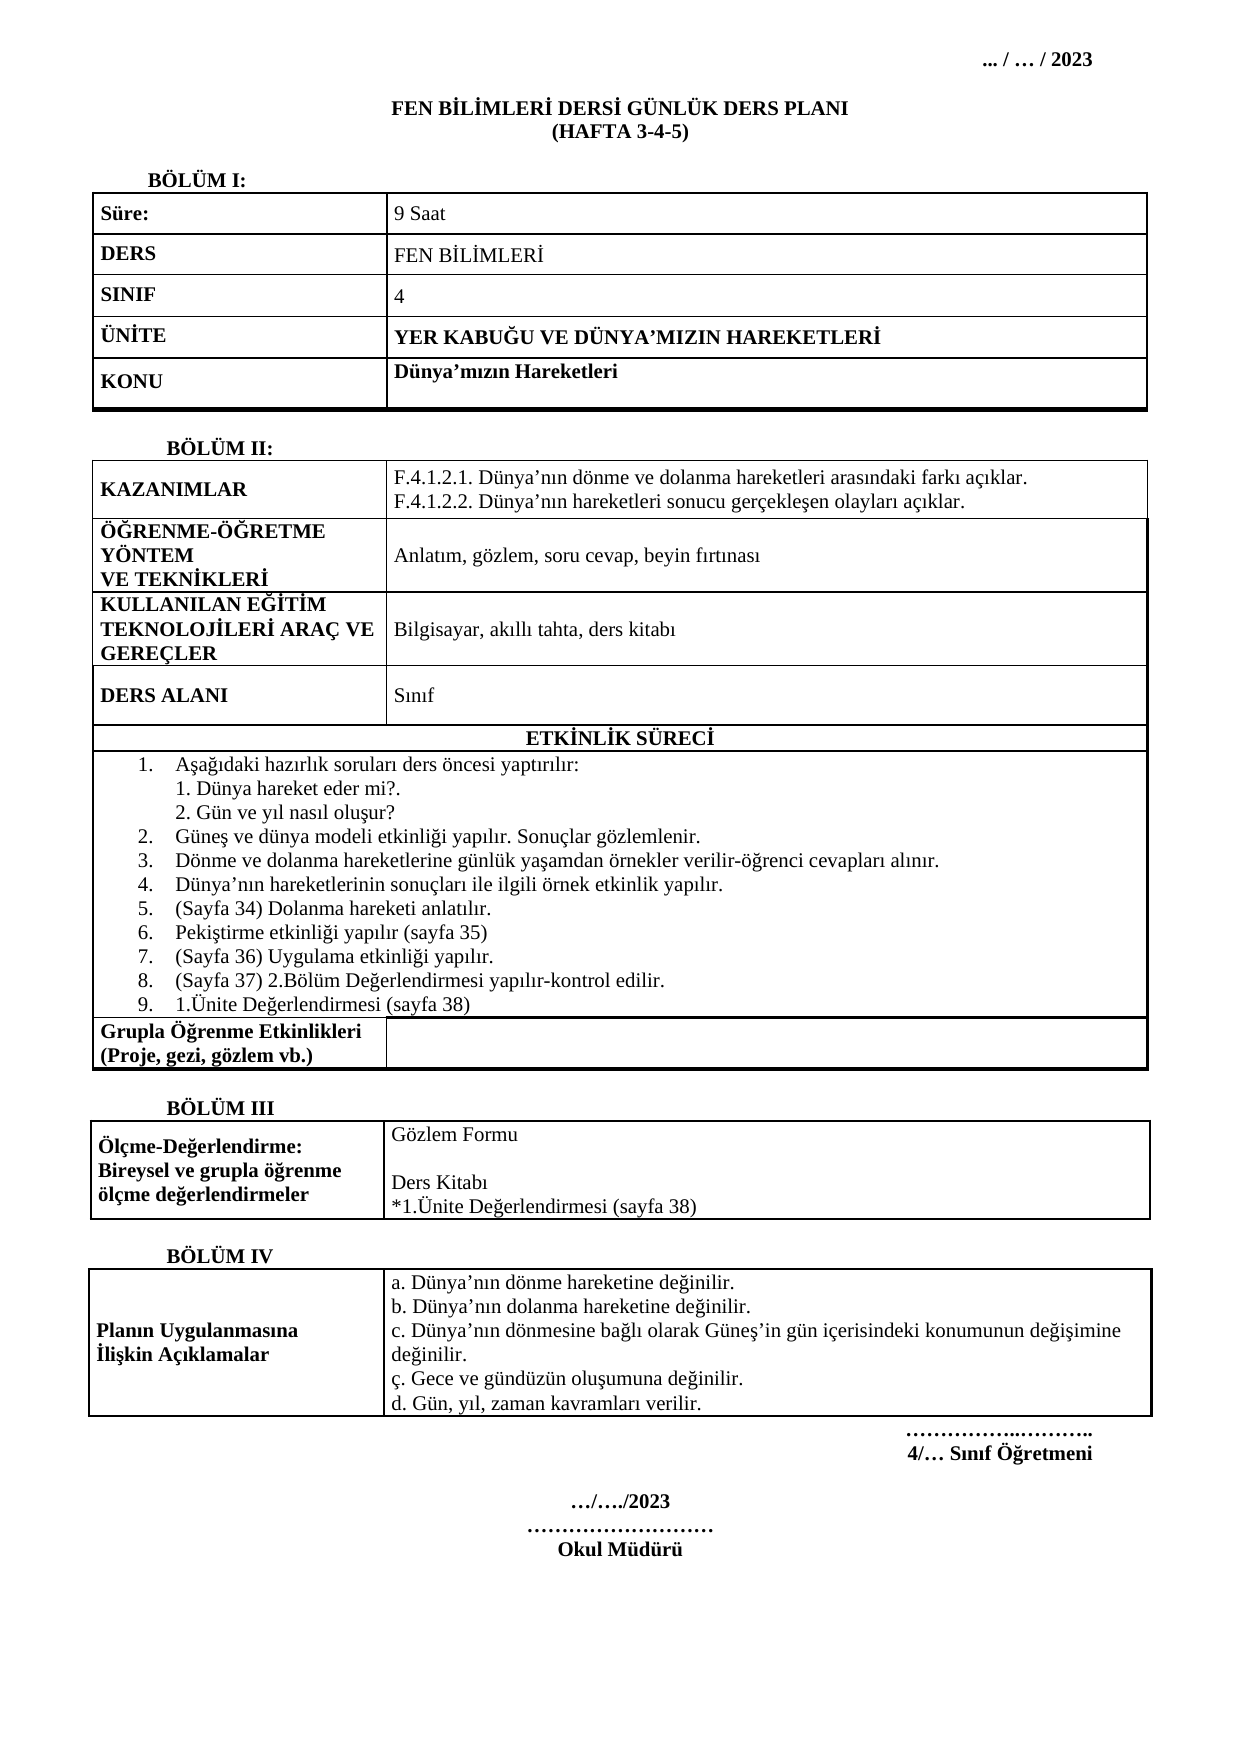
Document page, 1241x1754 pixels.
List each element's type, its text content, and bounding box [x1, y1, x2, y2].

text …/…./2023 [148, 1489, 1092, 1513]
table_header F.4.1.2.1. Dünya’nın dönme ve dolanma hareketleri arasındaki farkı açıklar. F.4.1.2.2. Dünya’nın hareketleri sonucu gerçekleşen olayları açıklar. [387, 461, 1147, 518]
table_cell DERS ALANI [94, 666, 386, 724]
text ... / … / 2023 [148, 47, 1092, 71]
table_header Gözlem Formu Ders Kitabı *1.Ünite Değerlendirmesi (sayfa 38) [385, 1122, 1149, 1218]
table_cell ETKİNLİK SÜRECİ [94, 726, 1146, 750]
table_cell SINIF [94, 275, 386, 316]
table_cell ÜNİTE [94, 317, 386, 357]
subtitle BÖLÜM III [148, 1095, 1092, 1119]
text ……………..……….. [148, 1417, 1092, 1441]
text Okul Müdürü [148, 1537, 1092, 1561]
table_cell KONU [94, 359, 386, 407]
table_cell KULLANILAN EĞİTİM TEKNOLOJİLERİ ARAÇ VE GEREÇLER [93, 593, 386, 664]
text BÖLÜM I: [148, 168, 1092, 192]
table_header KAZANIMLAR [93, 461, 386, 518]
text (HAFTA 3-4-5) [148, 119, 1092, 143]
table_cell Sınıf [387, 666, 1146, 724]
table_cell [387, 1019, 1146, 1067]
table_cell 4 [388, 275, 1146, 316]
text FEN BİLİMLERİ DERSİ GÜNLÜK DERS PLANI [148, 95, 1092, 119]
table_cell ÖĞRENME-ÖĞRETME YÖNTEM VE TEKNİKLERİ [93, 519, 386, 591]
table_cell DERS [94, 235, 386, 274]
table_header Ölçme-Değerlendirme: Bireysel ve grupla öğrenme ölçme değerlendirmeler [92, 1122, 383, 1218]
table_cell Aşağıdaki hazırlık soruları ders öncesi yaptırılır: 1. Dünya hareket eder mi?. 2. Gün ve yıl nasıl oluşur? Güneş ve dünya modeli etkinliği yapılır. Sonuçlar gözlemlenir. Dönme ve dolanma hareketlerine günlük yaşamdan örnekler verilir-öğrenci cevapları alınır. Dünya’nın hareketlerinin sonuçları ile ilgili örnek etkinlik yapılır. (Sayfa 34) Dolanma hareketi anlatılır. Pekiştirme etkinliği yapılır (sayfa 35) (Sayfa 36) Uygulama etkinliği yapılır. (Sayfa 37) 2.Bölüm Değerlendirmesi yapılır-kontrol edilir. 1.Ünite Değerlendirmesi (sayfa 38) [94, 752, 1146, 1016]
table_cell Grupla Öğrenme Etkinlikleri (Proje, gezi, gözlem vb.) [94, 1018, 386, 1067]
table_header Süre: [94, 194, 386, 233]
table_cell Bilgisayar, akıllı tahta, ders kitabı [387, 593, 1146, 664]
text ……………………… [148, 1513, 1092, 1537]
table_cell Anlatım, gözlem, soru cevap, beyin fırtınası [387, 519, 1146, 591]
table_cell FEN BİLİMLERİ [388, 235, 1146, 274]
text 4/… Sınıf Öğretmeni [148, 1441, 1092, 1465]
table_header Planın Uygulanmasına İlişkin Açıklamalar [90, 1270, 383, 1414]
table_header a. Dünya’nın dönme hareketine değinilir. b. Dünya’nın dolanma hareketine değinilir. c. Dünya’nın dönmesine bağlı olarak Güneş’in gün içerisindeki konumunun değişimine değinilir. ç. Gece ve gündüzün oluşumuna değinilir. d. Gün, yıl, zaman kavramları verilir. [385, 1270, 1150, 1414]
table_header 9 Saat [388, 194, 1146, 233]
table_cell Dünya’mızın Hareketleri [388, 359, 1146, 407]
table_cell YER KABUĞU VE DÜNYA’MIZIN HAREKETLERİ [388, 317, 1146, 357]
text BÖLÜM II: [148, 436, 1092, 459]
subtitle BÖLÜM IV [148, 1244, 1092, 1268]
